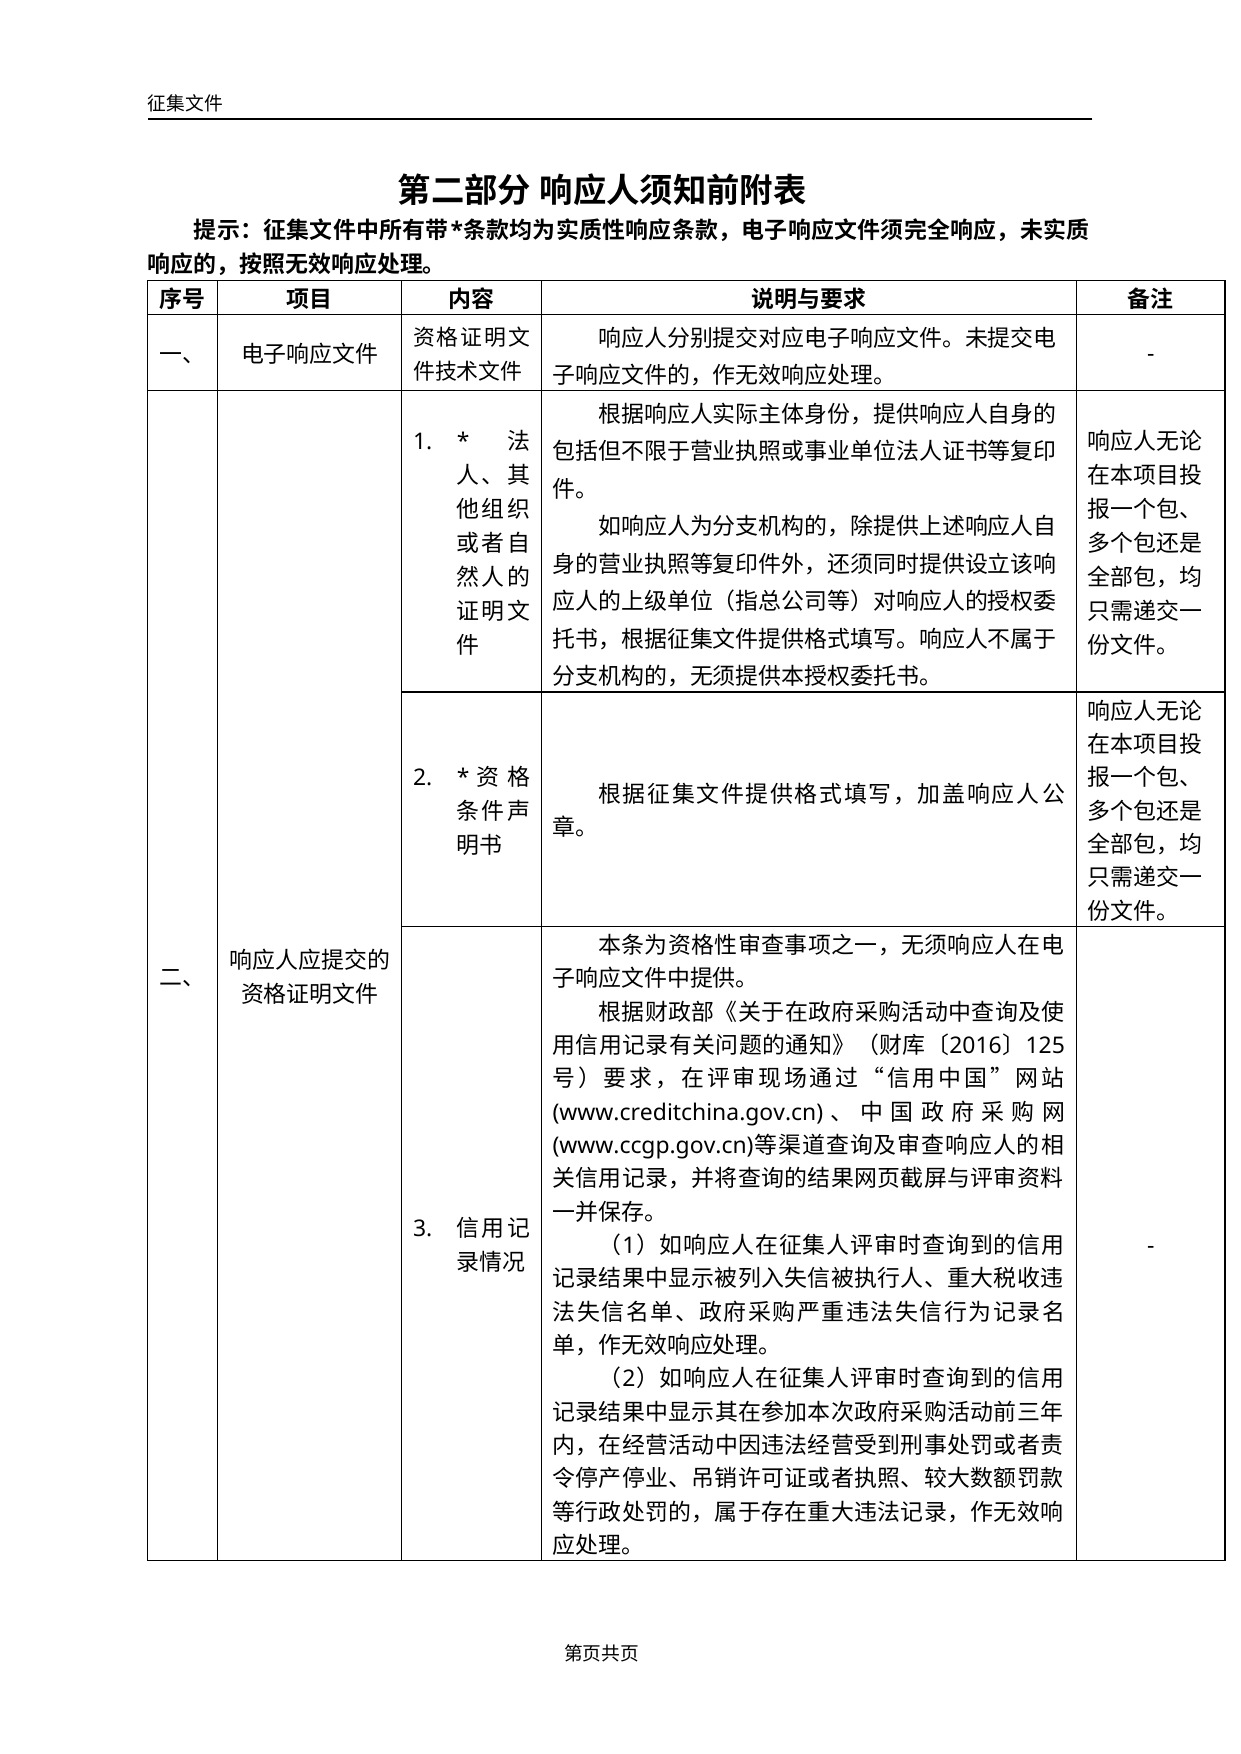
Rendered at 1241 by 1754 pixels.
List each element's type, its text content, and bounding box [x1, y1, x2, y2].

table_header 项目 [218, 281, 401, 314]
table_cell 响应人无论在本项目投报一个包、多个包还是全部包，均只需递交一份文件。 [1077, 391, 1224, 691]
table_header 备注 [1077, 281, 1224, 314]
table_cell *资格条件声明书 [402, 693, 541, 926]
table_header 内容 [402, 281, 541, 314]
table_cell 资格证明文件技术文件 [402, 315, 541, 390]
table_cell 根据征集文件提供格式填写，加盖响应人公章。 [542, 693, 1076, 926]
table_cell [148, 391, 217, 1560]
table_cell 电子响应文件 [218, 315, 401, 390]
table_cell - [1077, 315, 1224, 390]
table_cell 响应人应提交的资格证明文件 [218, 391, 401, 1560]
table_cell [148, 315, 217, 390]
table_header 序号 [148, 281, 217, 314]
table_header 说明与要求 [542, 281, 1076, 314]
table_cell 信用记录情况 [402, 927, 541, 1560]
table_cell - [1077, 927, 1224, 1560]
table_cell 根据响应人实际主体身份，提供响应人自身的包括但不限于营业执照或事业单位法人证书等复印件。 如响应人为分支机构的，除提供上述响应人自身的营业执照等复印件外，还须同时提供设立该响应人的上级单位（指总公司等）对响应人的授权委托书，根据征集文件提供格式填写。响应人不属于分支机构的，无须提供本授权委托书。 [542, 391, 1076, 691]
list 提示：征集文件中所有带*条款均为实质性响应条款，电子响应文件须完全响应，未实质响应的，按照无效响应处理。 [148, 212, 1092, 280]
text 响应人须知前附表 [148, 164, 1092, 212]
table_cell *法人、其他组织或者自然人的证明文件 [402, 391, 541, 691]
table_cell 响应人无论在本项目投报一个包、多个包还是全部包，均只需递交一份文件。 [1077, 693, 1224, 926]
table_cell 本条为资格性审查事项之一，无须响应人在电子响应文件中提供。 根据财政部《关于在政府采购活动中查询及使用信用记录有关问题的通知》（财库〔2016〕125号）要求，在评审现场通过“信用中国”网站(www.creditchina.gov.cn)、中国政府采购网(www.ccgp.gov.cn)等渠道查询及审查响应人的相关信用记录，并将查询的结果网页截屏与评审资料一并保存。 （1）如响应人在征集人评审时查询到的信用记录结果中显示被列入失信被执行人、重大税收违法失信名单、政府采购严重违法失信行为记录名单，作无效响应处理。 （2）如响应人在征集人评审时查询到的信用记录结果中显示其在参加本次政府采购活动前三年内，在经营活动中因违法经营受到刑事处罚或者责令停产停业、吊销许可证或者执照、较大数额罚款等行政处罚的，属于存在重大违法记录，作无效响应处理。 [542, 927, 1076, 1560]
table_cell 响应人分别提交对应电子响应文件。未提交电子响应文件的，作无效响应处理。 [542, 315, 1076, 390]
